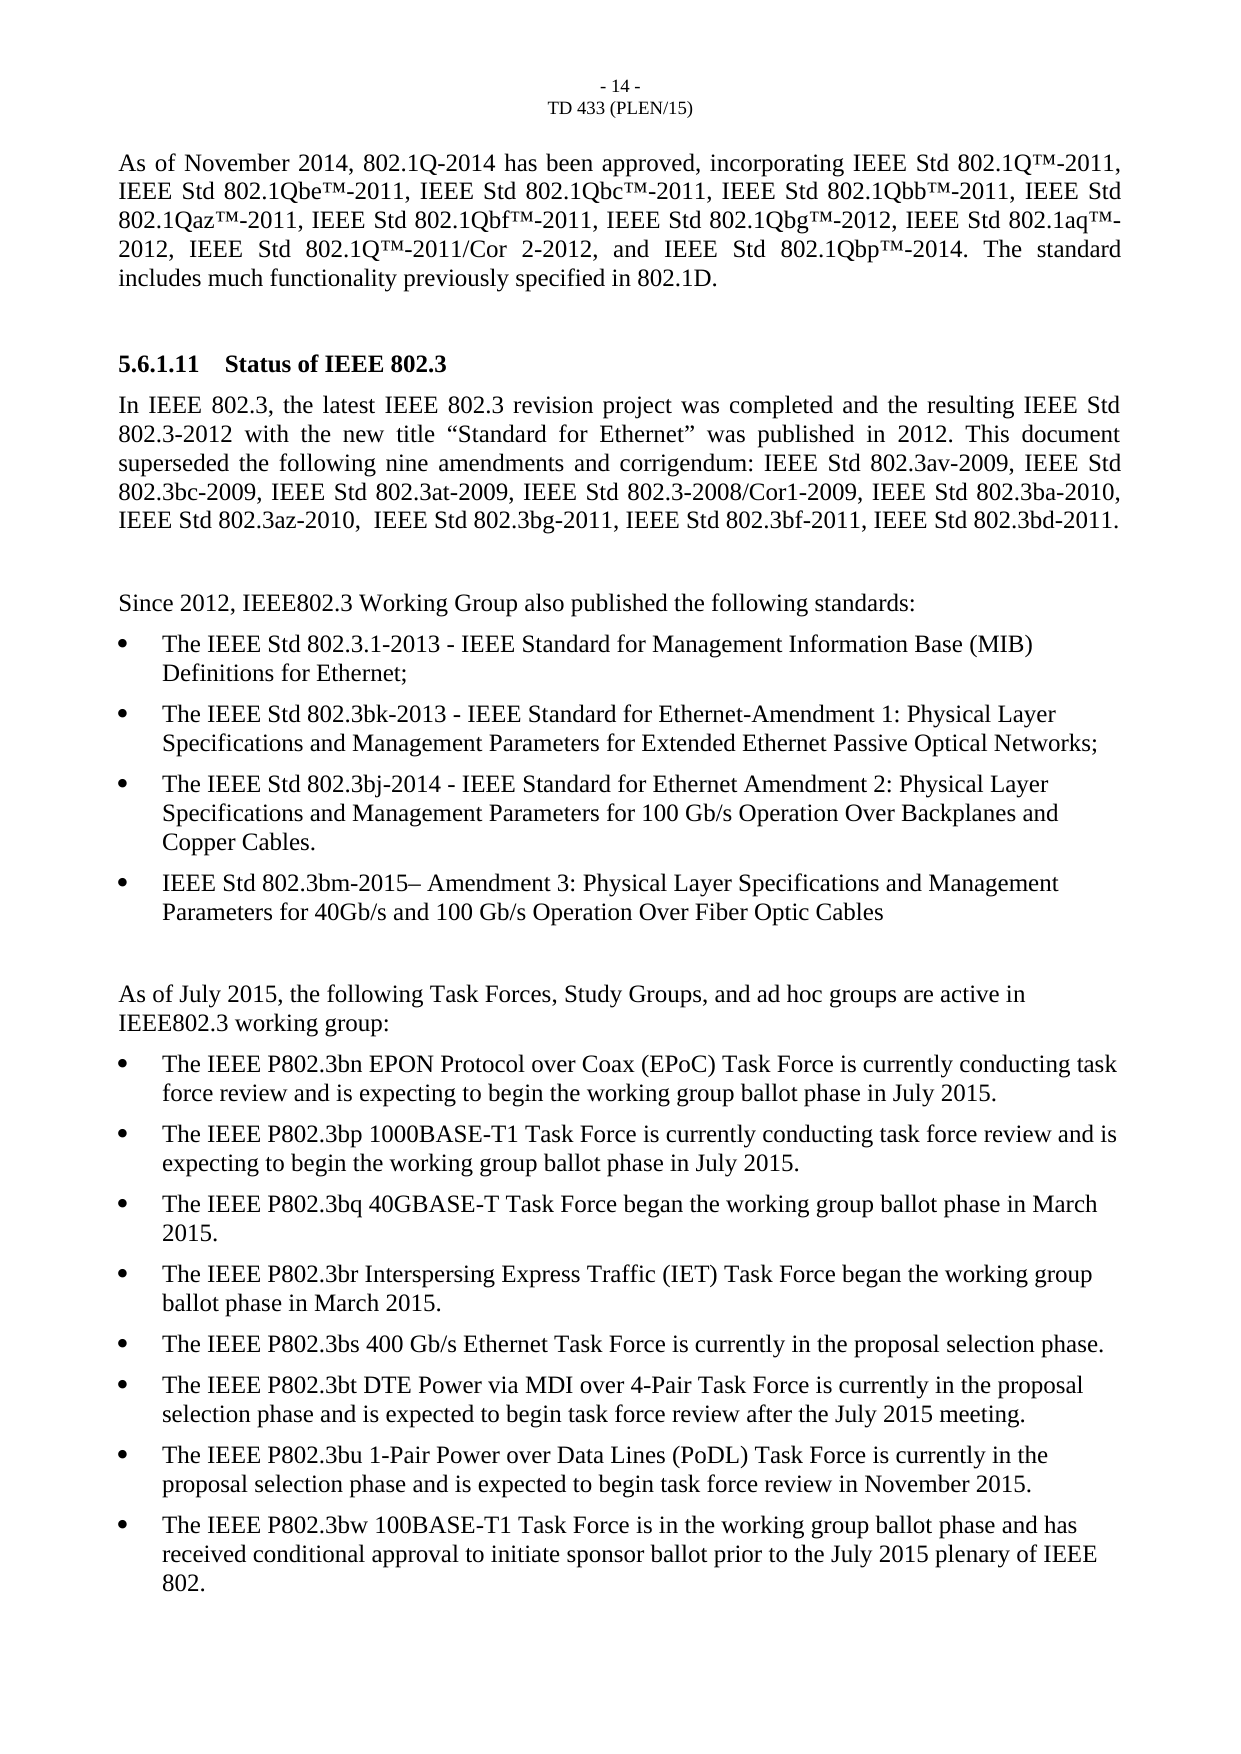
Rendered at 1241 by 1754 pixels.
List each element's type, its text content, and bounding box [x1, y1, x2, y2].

list The IEEE P802.3bq 40GBASE-T Task Force began the working group ballot phase in March 2015. [118, 1189, 1122, 1247]
subtitle Status of IEEE 802.3 [118, 349, 1122, 378]
list IEEE Std 802.3bm-2015– Amendment 3: Physical Layer Specifications and Management Parameters for 40Gb/s and 100 Gb/s Operation Over Fiber Optic Cables [118, 868, 1122, 926]
text As of July 2015, the following Task Forces, Study Groups, and ad hoc groups are active in IEEE802.3 working group: [118, 979, 1122, 1037]
list The IEEE Std 802.3bj-2014 - IEEE Standard for Ethernet Amendment 2: Physical Layer Specifications and Management Parameters for 100 Gb/s Operation Over Backplanes and Copper Cables. [118, 769, 1122, 856]
text In IEEE 802.3, the latest IEEE 802.3 revision project was completed and the resulting IEEE Std 802.3-2012 with the new title “Standard for Ethernet” was published in 2012. This document superseded the following nine amendments and corrigendum: IEEE Std 802.3av-2009, IEEE Std 802.3bc-2009, IEEE Std 802.3at-2009, IEEE Std 802.3-2008/Cor1-2009, IEEE Std 802.3ba-2010, IEEE Std 802.3az-2010, IEEE Std 802.3bg-2011, IEEE Std 802.3bf-2011, IEEE Std 802.3bd-2011. [118, 391, 1122, 534]
list The IEEE P802.3bn EPON Protocol over Coax (EPoC) Task Force is currently conducting task force review and is expecting to begin the working group ballot phase in July 2015. [118, 1049, 1122, 1107]
text Since 2012, IEEE802.3 Working Group also published the following standards: [118, 588, 1122, 617]
list The IEEE P802.3bp 1000BASE-T1 Task Force is currently conducting task force review and is expecting to begin the working group ballot phase in July 2015. [118, 1119, 1122, 1177]
list The IEEE P802.3bw 100BASE-T1 Task Force is in the working group ballot phase and has received conditional approval to initiate sponsor ballot prior to the July 2015 plenary of IEEE 802. [118, 1511, 1122, 1597]
list The IEEE Std 802.3bk-2013 - IEEE Standard for Ethernet-Amendment 1: Physical Layer Specifications and Management Parameters for Extended Ethernet Passive Optical Networks; [118, 699, 1122, 757]
list The IEEE Std 802.3.1-2013 - IEEE Standard for Management Information Base (MIB) Definitions for Ethernet; [118, 629, 1122, 687]
list The IEEE P802.3br Interspersing Express Traffic (IET) Task Force began the working group ballot phase in March 2015. [118, 1259, 1122, 1317]
list The IEEE P802.3bt DTE Power via MDI over 4-Pair Task Force is currently in the proposal selection phase and is expected to begin task force review after the July 2015 meeting. [118, 1371, 1122, 1428]
list The IEEE P802.3bu 1-Pair Power over Data Lines (PoDL) Task Force is currently in the proposal selection phase and is expected to begin task force review in November 2015. [118, 1441, 1122, 1498]
list The IEEE P802.3bs 400 Gb/s Ethernet Task Force is currently in the proposal selection phase. [118, 1329, 1122, 1358]
text As of November 2014, 802.1Q-2014 has been approved, incorporating IEEE Std 802.1Q™-2011, IEEE Std 802.1Qbe™-2011, IEEE Std 802.1Qbc™-2011, IEEE Std 802.1Qbb™-2011, IEEE Std 802.1Qaz™-2011, IEEE Std 802.1Qbf™-2011, IEEE Std 802.1Qbg™-2012, IEEE Std 802.1aq™-2012, IEEE Std 802.1Q™-2011/Cor 2-2012, and IEEE Std 802.1Qbp™-2014. The standard includes much functionality previously specified in 802.1D. [118, 148, 1122, 291]
